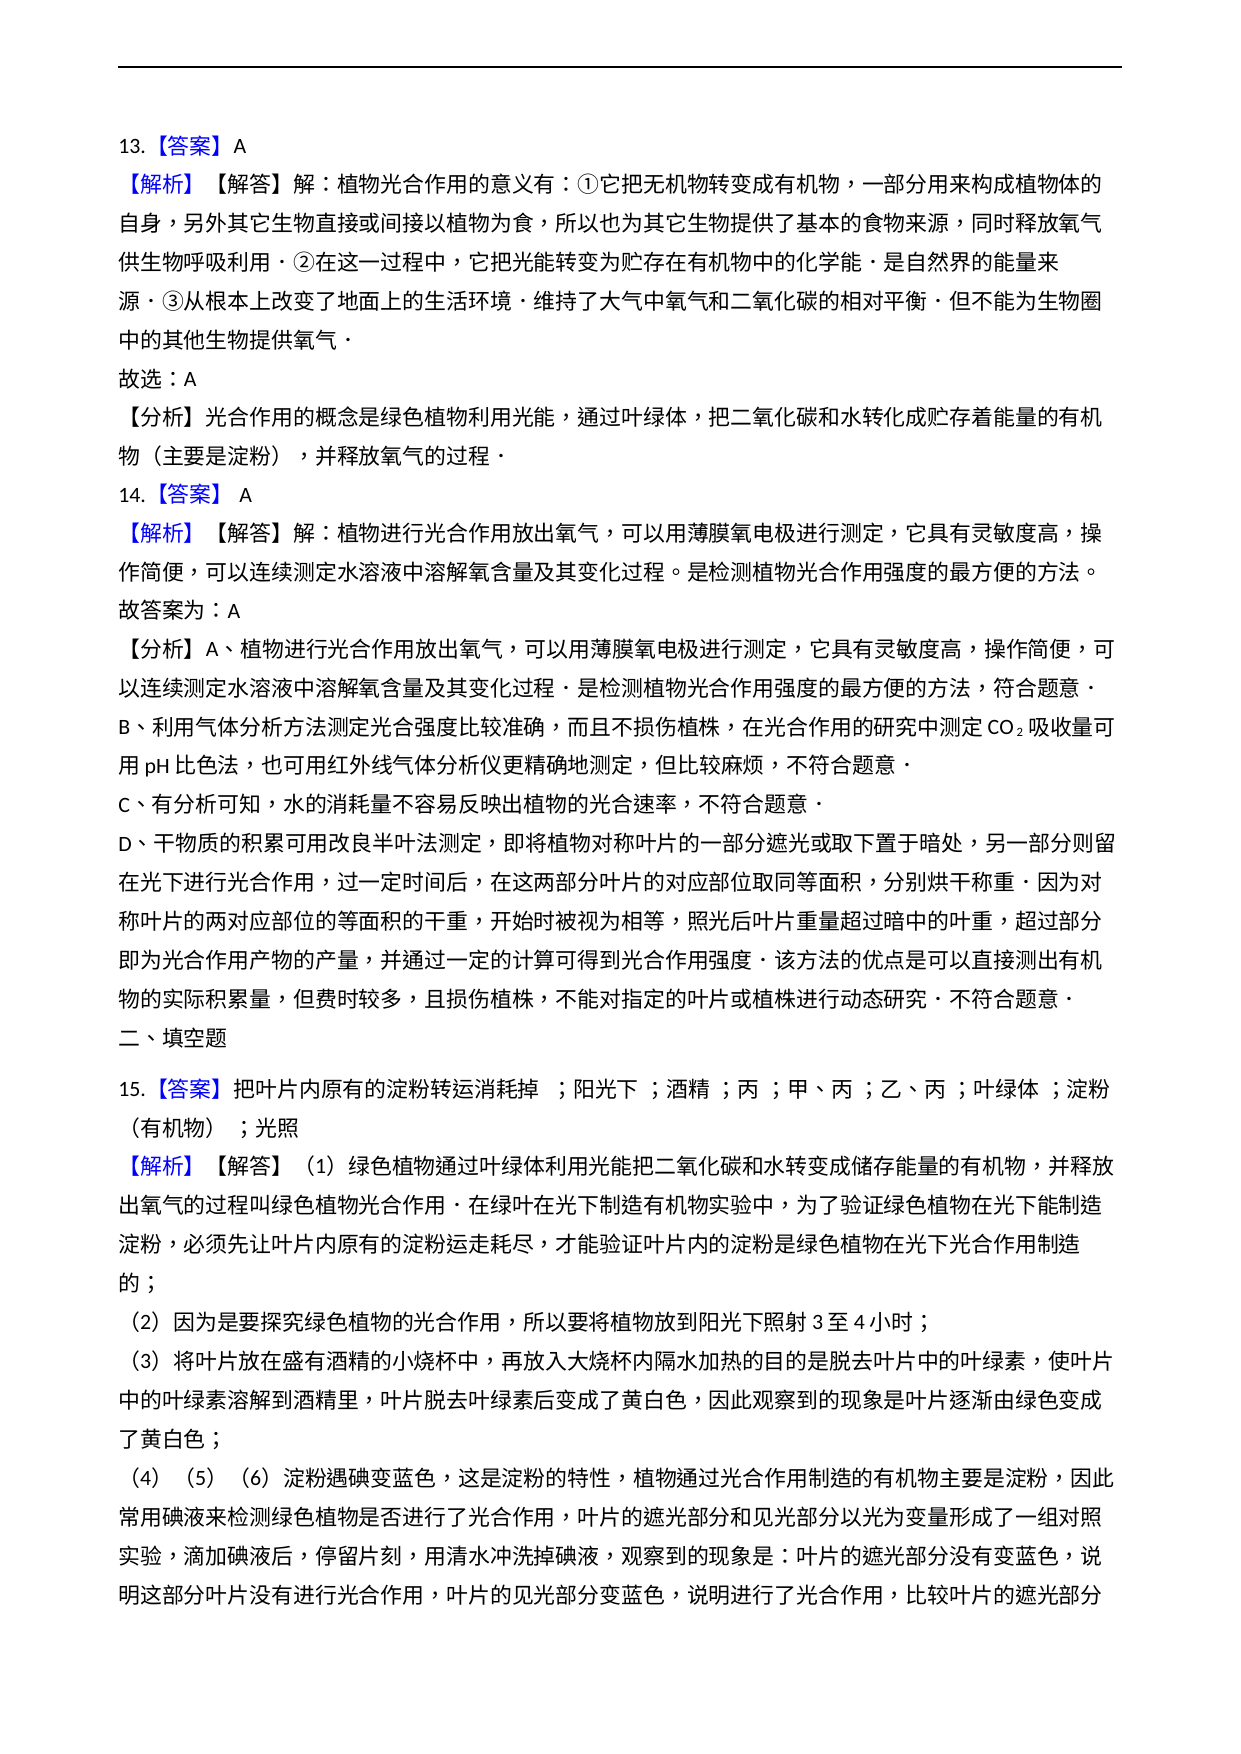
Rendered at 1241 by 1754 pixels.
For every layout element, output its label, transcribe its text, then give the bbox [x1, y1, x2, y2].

text 【分析】光合作用的概念是绿色植物利用光能，通过叶绿体，把二氧化碳和水转化成贮存着能量的有机物（主要是淀粉），并释放氧气的过程． [118, 401, 1122, 472]
text 【解析】【解答】解：植物光合作用的意义有：①它把无机物转变成有机物，一部分用来构成植物体的自身，另外其它生物直接或间接以植物为食，所以也为其它生物提供了基本的食物来源，同时释放氧气供生物呼吸利用．②在这一过程中，它把光能转变为贮存在有机物中的化学能．是自然界的能量来源．③从根本上改变了地面上的生活环境．维持了大气中氧气和二氧化碳的相对平衡．但不能为生物圈中的其他生物提供氧气． [118, 168, 1122, 356]
text 13.【答案】A [118, 129, 1122, 162]
text 14.【答案】 A [118, 478, 1122, 511]
text 故选：A [118, 362, 1122, 395]
text 15.【答案】把叶片内原有的淀粉转运消耗掉 ；阳光下 ；酒精 ；丙 ；甲、丙 ；乙、丙 ；叶绿体 ；淀粉（有机物） ；光照 [118, 1072, 1122, 1144]
text 【解析】【解答】解：植物进行光合作用放出氧气，可以用薄膜氧电极进行测定，它具有灵敏度高，操作简便，可以连续测定水溶液中溶解氧含量及其变化过程。是检测植物光合作用强度的最方便的方法。 [118, 516, 1122, 588]
text 故答案为：A [118, 594, 1122, 626]
text 【分析】A、植物进行光合作用放出氧气，可以用薄膜氧电极进行测定，它具有灵敏度高，操作简便，可以连续测定水溶液中溶解氧含量及其变化过程．是检测植物光合作用强度的最方便的方法，符合题意． B、利用气体分析方法测定光合强度比较准确，而且不损伤植株，在光合作用的研究中测定CO 2 吸收量可用pH比色法，也可用红外线气体分析仪更精确地测定，但比较麻烦，不符合题意． C、有分析可知，水的消耗量不容易反映出植物的光合速率，不符合题意． D、干物质的积累可用改良半叶法测定，即将植物对称叶片的一部分遮光或取下置于暗处，另一部分则留在光下进行光合作用，过一定时间后，在这两部分叶片的对应部位取同等面积，分别烘干称重．因为对称叶片的两对应部位的等面积的干重，开始时被视为相等，照光后叶片重量超过暗中的叶重，超过部分即为光合作用产物的产量，并通过一定的计算可得到光合作用强度．该方法的优点是可以直接测出有机物的实际积累量，但费时较多，且损伤植株，不能对指定的叶片或植株进行动态研究．不符合题意． [118, 632, 1122, 1015]
text 二、填空题 [118, 1021, 1122, 1054]
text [118, 1150, 1122, 1611]
